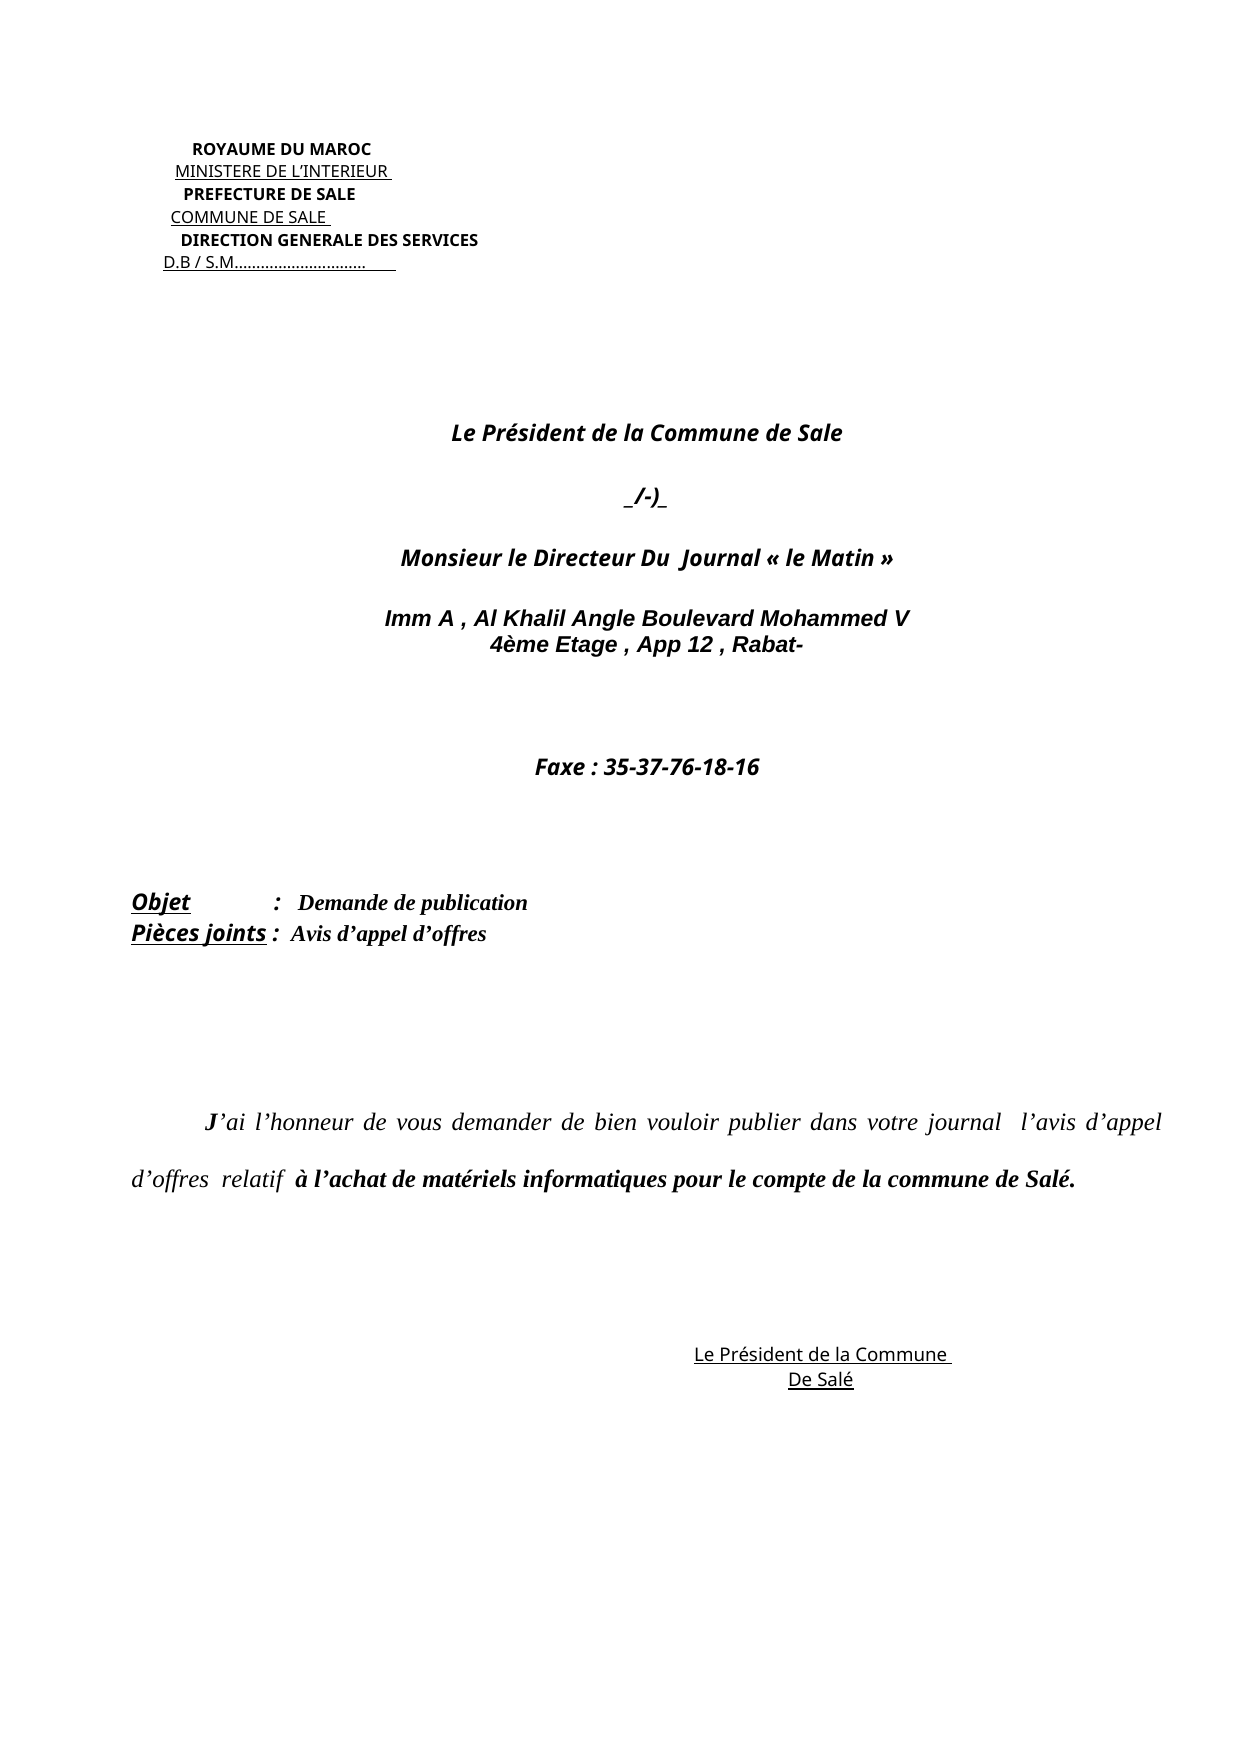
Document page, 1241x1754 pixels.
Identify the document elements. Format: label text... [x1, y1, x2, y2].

text Le Président de la Commune [353, 1341, 1162, 1367]
text COMMUNE DE SALE [131, 206, 1162, 228]
text Pièces joints : Avis d’appel d’offres [131, 917, 1162, 948]
text MINISTERE DE L’INTERIEUR [131, 160, 1162, 183]
text ROYAUME DU MAROC [131, 137, 1162, 160]
text J’ai l’honneur de vous demander de bien vouloir publier dans votre journal l’avis d’appel d’offres relatif à l’achat de matériels informatiques pour le compte de la commune de Salé. [131, 1107, 1162, 1193]
text Imm A , Al Khalil Angle Boulevard Mohammed V [131, 605, 1162, 631]
text D.B / S.M………………………… [131, 251, 1162, 274]
text Le Président de la Commune de Sale [131, 417, 1162, 449]
text _/-)_ [131, 480, 1162, 511]
text De Salé [131, 1367, 1162, 1392]
text Monsieur le Directeur Du Journal « le Matin » [131, 542, 1162, 574]
text 4ème Etage , App 12 , Rabat- [131, 631, 1162, 658]
text Objet : Demande de publication [131, 886, 1162, 917]
text Faxe : 35-37-76-18-16 [131, 751, 1162, 783]
text DIRECTION GENERALE DES SERVICES [131, 228, 1162, 251]
text PREFECTURE DE SALE [131, 183, 1162, 206]
